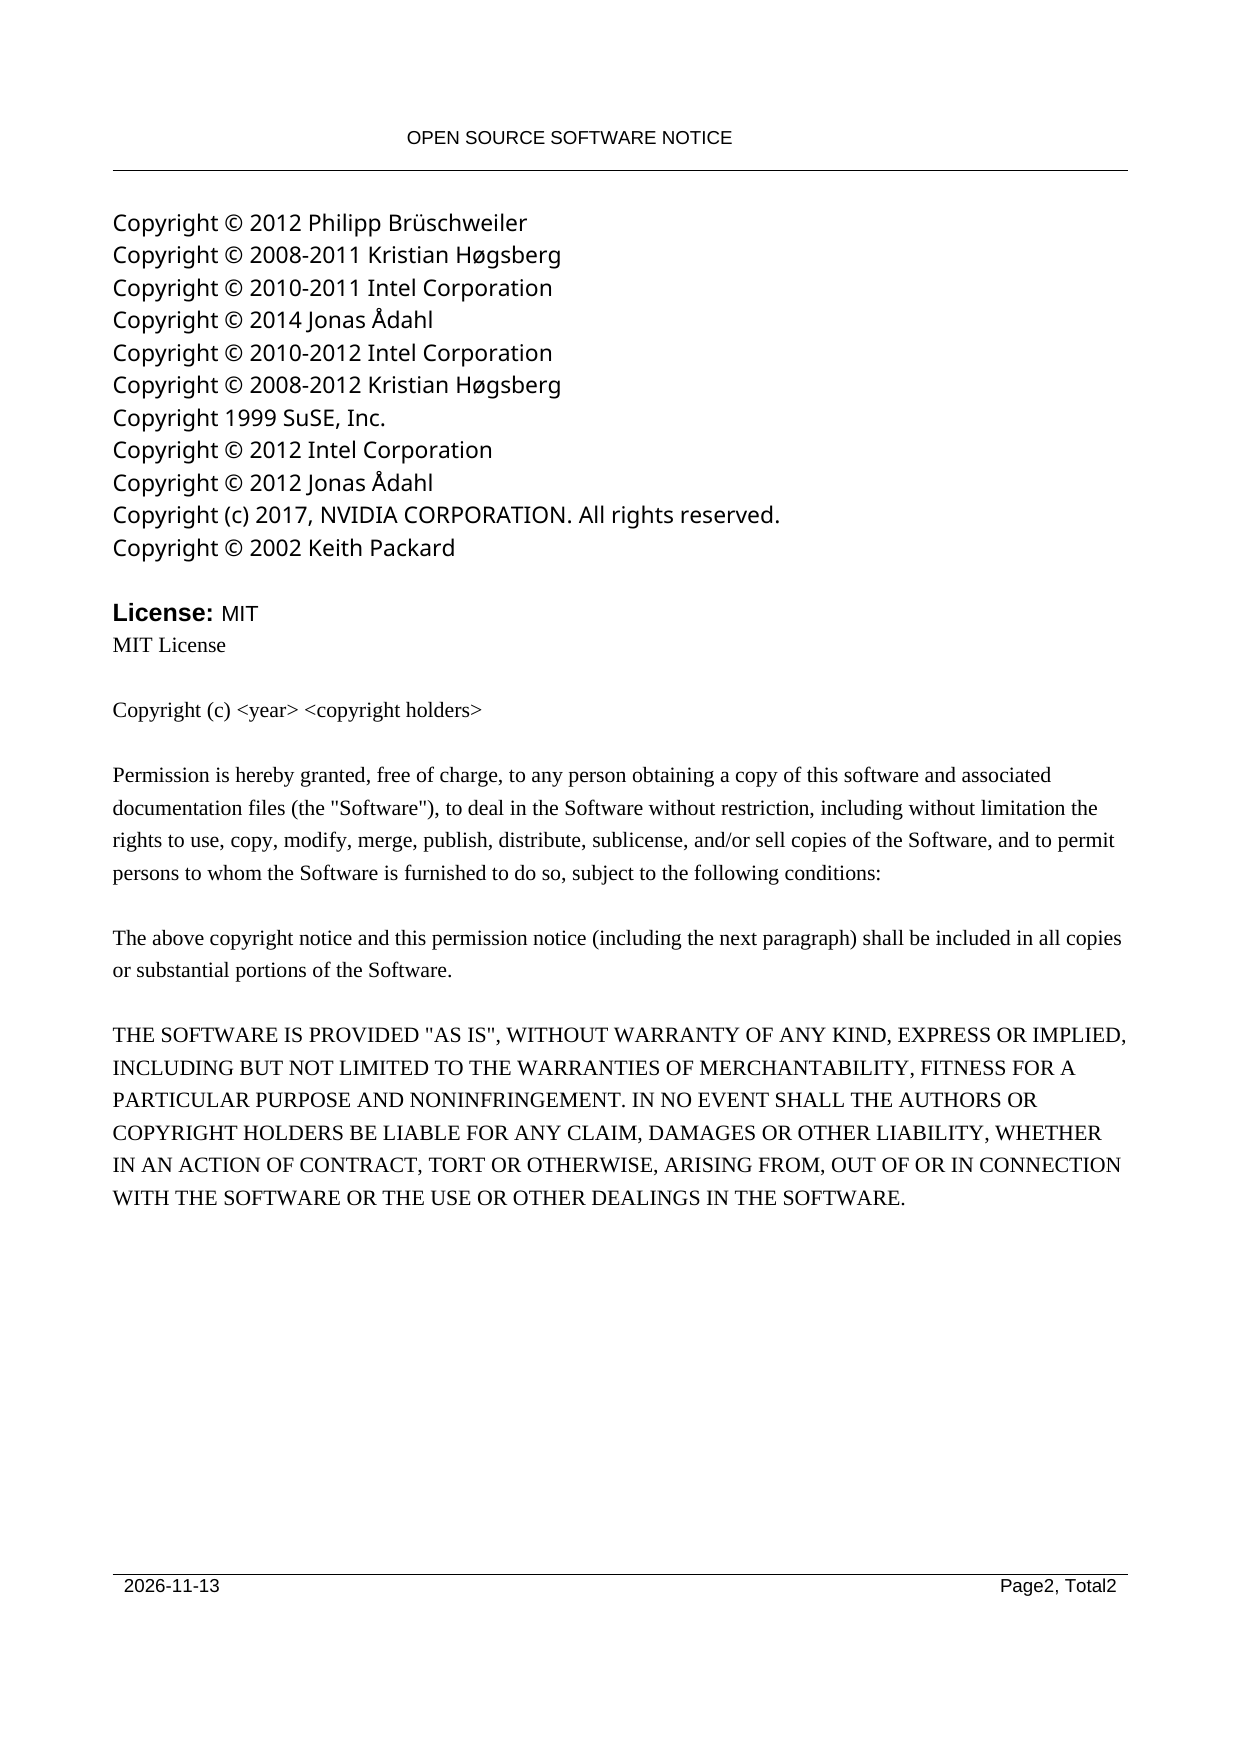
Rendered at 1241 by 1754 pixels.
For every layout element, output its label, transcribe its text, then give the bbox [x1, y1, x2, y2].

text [112, 206, 1128, 596]
text MIT License Copyright (c) <year> <copyright holders> Permission is hereby granted, free of charge, to any person obtaining a copy of this software and associated documentation files (the "Software"), to deal in the Software without restriction, including without limitation the rights to use, copy, modify, merge, publish, distribute, sublicense, and/or sell copies of the Software, and to permit persons to whom the Software is furnished to do so, subject to the following conditions: The above copyright notice and this permission notice (including the next paragraph) shall be included in all copies or substantial portions of the Software. THE SOFTWARE IS PROVIDED "AS IS", WITHOUT WARRANTY OF ANY KIND, EXPRESS OR IMPLIED, INCLUDING BUT NOT LIMITED TO THE WARRANTIES OF MERCHANTABILITY, FITNESS FOR A PARTICULAR PURPOSE AND NONINFRINGEMENT. IN NO EVENT SHALL THE AUTHORS OR COPYRIGHT HOLDERS BE LIABLE FOR ANY CLAIM, DAMAGES OR OTHER LIABILITY, WHETHER IN AN ACTION OF CONTRACT, TORT OR OTHERWISE, ARISING FROM, OUT OF OR IN CONNECTION WITH THE SOFTWARE OR THE USE OR OTHER DEALINGS IN THE SOFTWARE. [112, 629, 1128, 1214]
text License: MIT [112, 596, 1128, 629]
